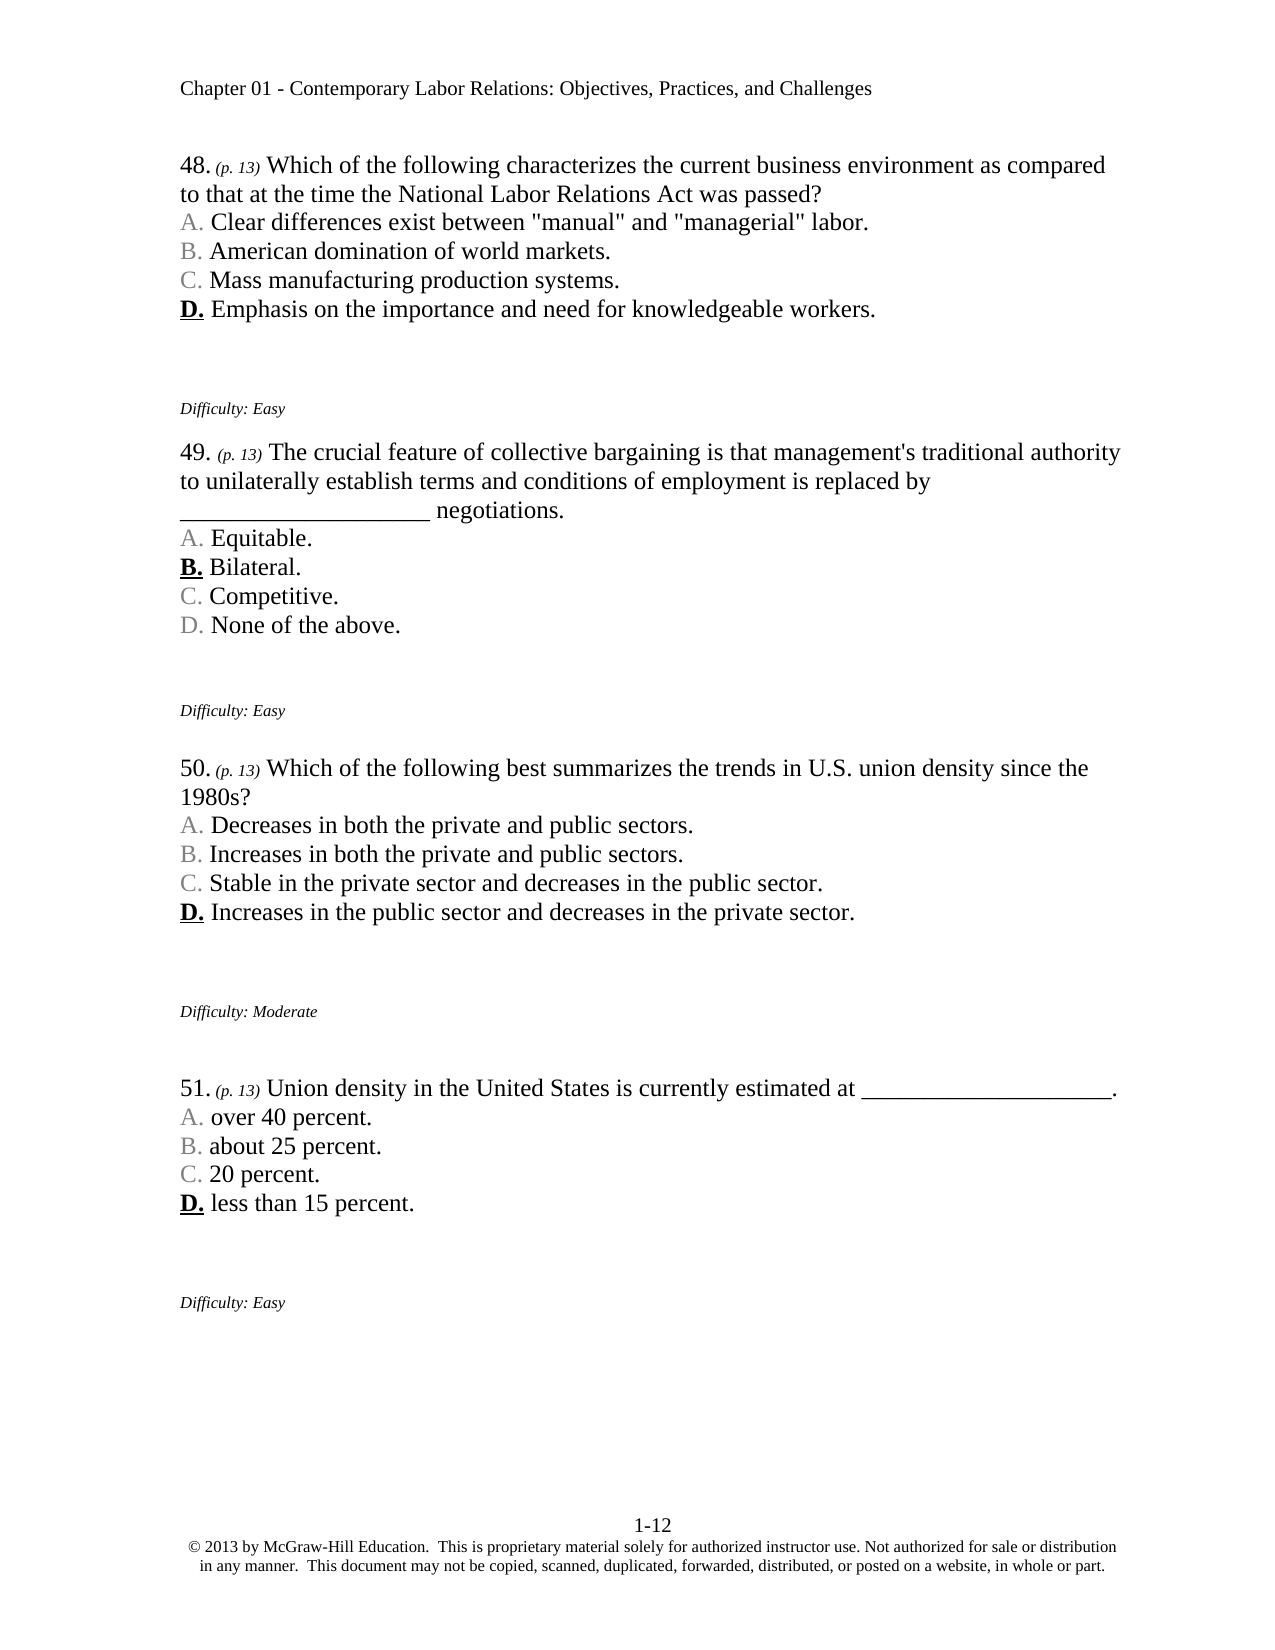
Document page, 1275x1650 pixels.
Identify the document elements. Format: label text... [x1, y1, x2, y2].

text 49. (p. 13) The crucial feature of collective bargaining is that management's traditional authority to unilaterally establish terms and conditions of employment is replaced by ____________________ negotiations. [180, 437, 1125, 523]
text 50. (p. 13) Which of the following best summarizes the trends in U.S. union density since the 1980s? A. Decreases in both the private and public sectors. B. Increases in both the private and public sectors. C. Stable in the private sector and decreases in the public sector. D. Increases in the public sector and decreases in the private sector. [180, 753, 1125, 925]
text Difficulty: Easy [180, 1272, 1125, 1332]
text D. None of the above. [180, 610, 1125, 638]
text Difficulty: Easy [180, 377, 1125, 437]
text B. Bilateral. [180, 552, 1125, 581]
text Difficulty: Moderate [180, 980, 1125, 1040]
text 48. (p. 13) Which of the following characterizes the current business environment as compared to that at the time the National Labor Relations Act was passed? A. Clear differences exist between "manual" and "managerial" labor. B. American domination of world markets. C. Mass manufacturing production systems. D. Emphasis on the importance and need for knowledgeable workers. [180, 150, 1125, 322]
text Difficulty: Easy [180, 700, 1125, 719]
text C. Competitive. [180, 581, 1125, 610]
text 51. (p. 13) Union density in the United States is currently estimated at ____________________. A. over 40 percent. B. about 25 percent. C. 20 percent. D. less than 15 percent. [180, 1073, 1125, 1217]
text A. Equitable. [180, 523, 1125, 552]
